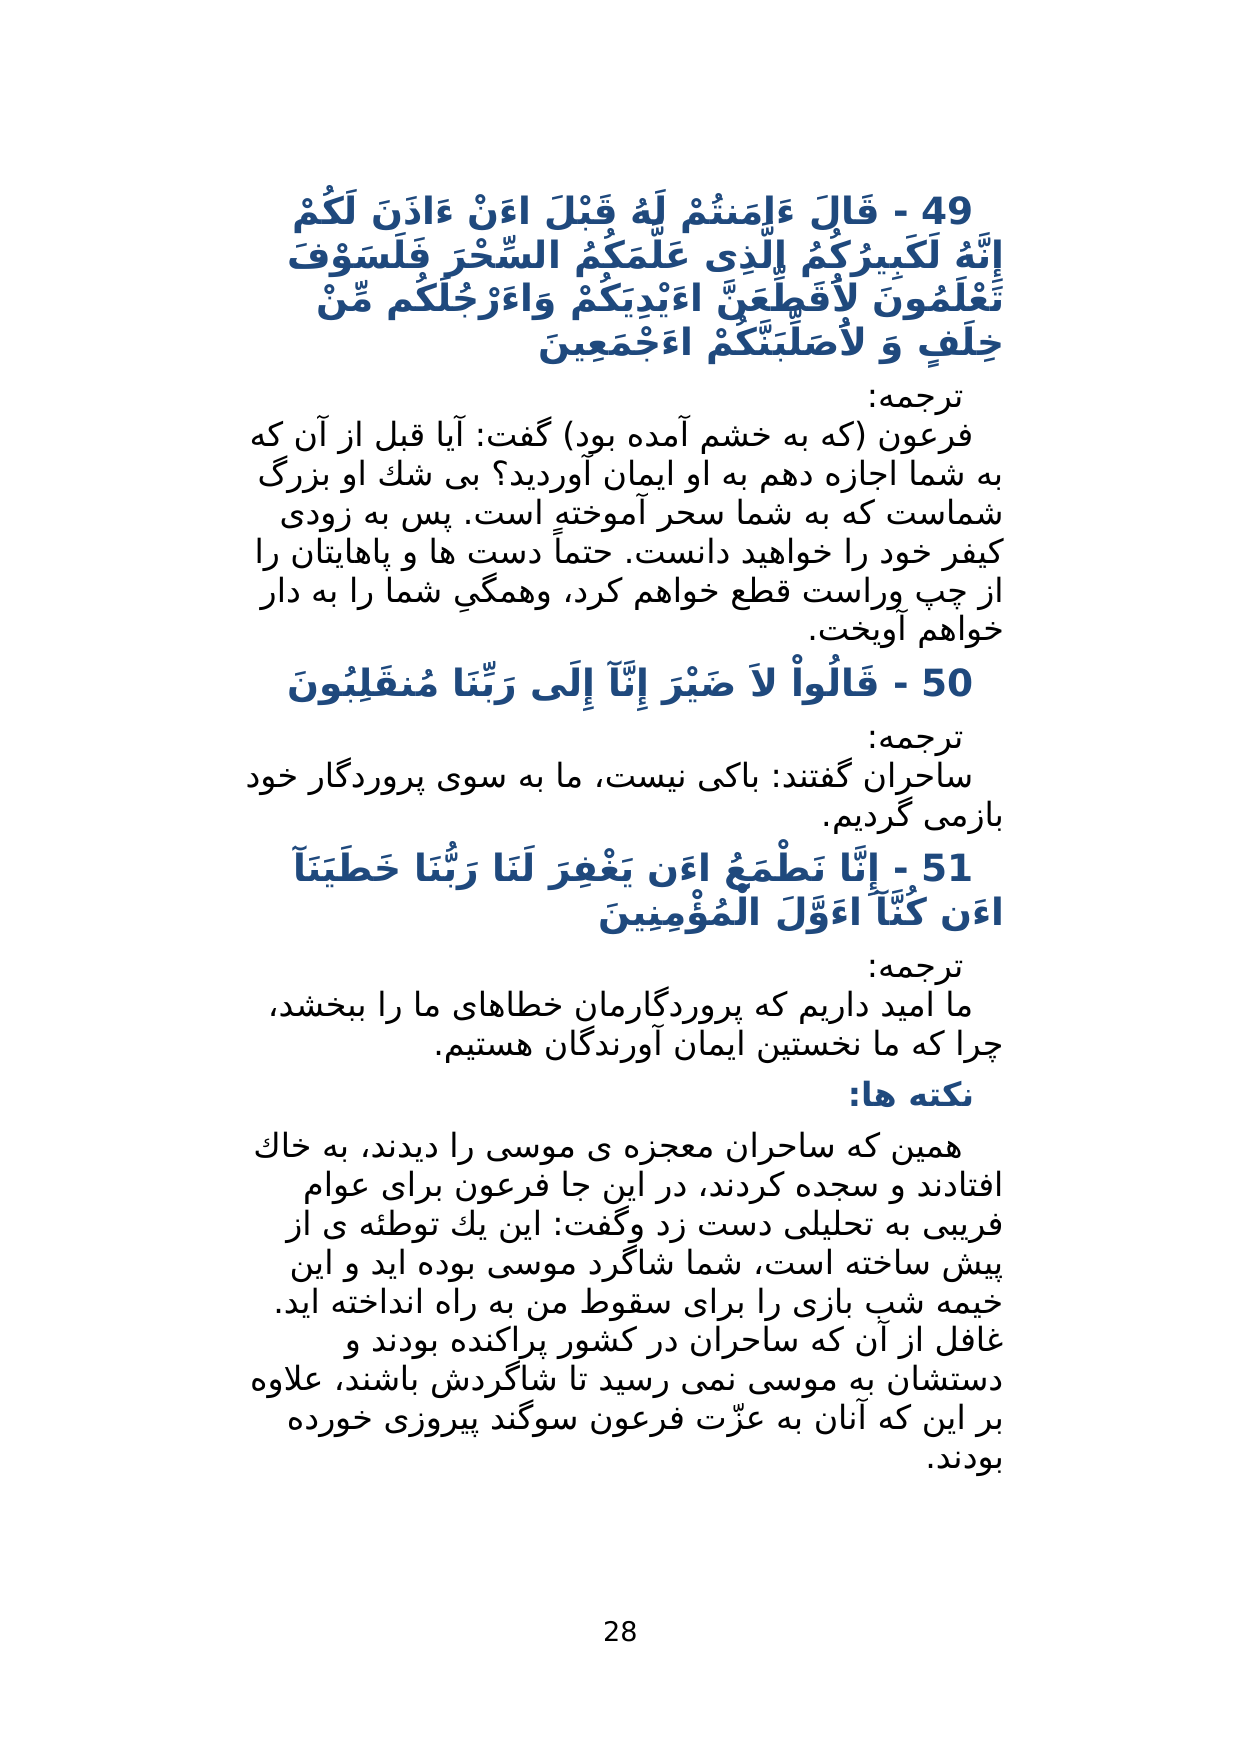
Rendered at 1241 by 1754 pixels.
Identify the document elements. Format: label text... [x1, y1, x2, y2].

subtitle نكته ها: [236, 1075, 1004, 1114]
subtitle 50 - قَالُواْ لاَ ضَيْرَ إِنَّآ إِلَى رَبِّنَا مُنقَلِبُونَ [236, 661, 1004, 705]
subtitle 51 - إِنَّا نَطْمَعُ اءَن يَغْفِرَ لَنَا رَبُّنَا خَطَيَنَآ اءَن كُنَّآ اءَوَّلَ الْمُؤْمِنِينَ [236, 846, 1004, 934]
text ترجمه: [236, 946, 1004, 985]
text ترجمه: [236, 717, 1004, 756]
text همين كه ساحران معجزه ى موسى را ديدند، به خاك افتادند و سجده كردند، در اين جا فرعون براى عوام فريبى به تحليلى دست زد وگفت: اين يك توطئه ى از پيش ساخته است، شما شاگرد موسى بوده ايد و اين خيمه شب بازى را براى سقوط من به راه انداخته ايد. غافل از آن كه ساحران در كشور پراكنده بودند و دستشان به موسى نمى رسيد تا شاگردش باشند، علاوه بر اين كه آنان به عزّت فرعون سوگند پيروزى خورده بودند. [236, 1127, 1004, 1476]
text ما اميد داريم كه پروردگارمان خطاهاى ما را ببخشد، چرا كه ما نخستين ايمان آورندگان هستيم. [236, 985, 1004, 1063]
text فرعون (كه به خشم آمده بود) گفت: آيا قبل از آن كه به شما اجازه دهم به او ايمان آورديد؟ بى شك او بزرگ شماست كه به شما سحر آموخته است. پس به زودى كيفر خود را خواهيد دانست. حتماً دست ها و پاهايتان را از چپ وراست قطع خواهم كرد، وهمگىِ شما را به دار خواهم آويخت. [236, 416, 1004, 649]
text ساحران گفتند: باكى نيست، ما به سوى پروردگار خود بازمى گرديم. [236, 756, 1004, 834]
subtitle 49 - قَالَ ءَامَنتُمْ لَهُ قَبْلَ اءَنْ ءَاذَنَ لَكُمْ إِنَّهُ لَكَبِيرُكُمُ الَّذِى عَلَّمَكُمُ السِّحْرَ فَلَسَوْفَ تَعْلَمُونَ لاَُقَطِّعَنَّ اءَيْدِيَكُمْ وَاءَرْجُلَكُم مِّنْ خِلَفٍ وَ لاَُصَلِّبَنَّكُمْ اءَجْمَعِينَ [236, 190, 1004, 364]
text ترجمه: [236, 377, 1004, 416]
